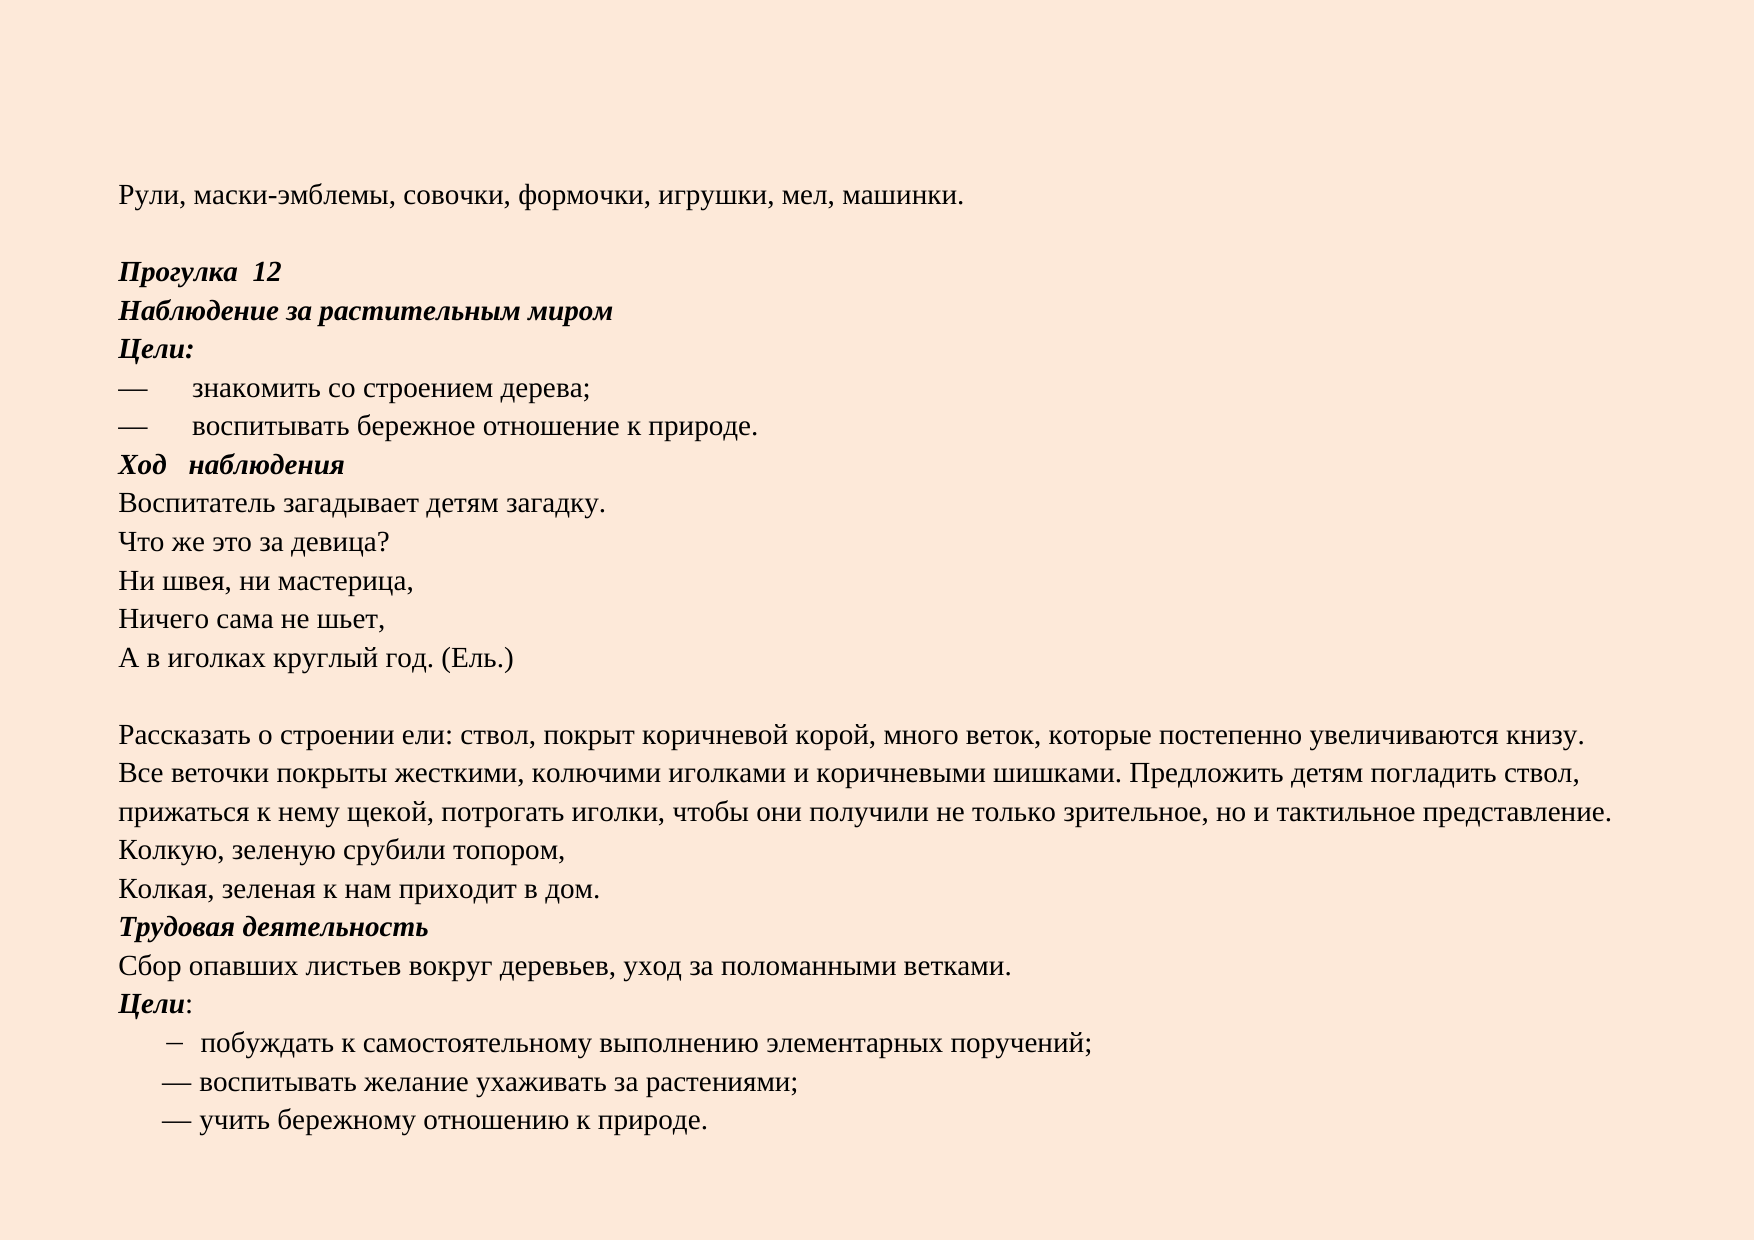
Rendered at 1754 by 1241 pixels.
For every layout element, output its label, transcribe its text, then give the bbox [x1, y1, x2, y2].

text Колкую, зеленую срубили топором, [118, 832, 1636, 866]
text Сбор опавших листьев вокруг деревьев, уход за поломанными ветками. [118, 948, 1636, 982]
text А в иголках круглый год. (Ель.) [118, 640, 1636, 673]
text Что же это за девица? [118, 524, 1636, 558]
text Цели: [118, 987, 1636, 1020]
text — воспитывать бережное отношение к природе. [118, 408, 1636, 442]
text Ход наблюдения [118, 447, 1636, 481]
text Ни швея, ни мастерица, [118, 563, 1636, 596]
text Рули, маски-эмблемы, совочки, формочки, игрушки, мел, машинки. [118, 177, 1636, 211]
text — учить бережному отношению к природе. [118, 1102, 1636, 1136]
text Колкая, зеленая к нам приходит в дом. [118, 871, 1636, 904]
text Прогулка 12 [118, 254, 1636, 288]
text Наблюдение за растительным миром [118, 293, 1636, 326]
list побуждать к самостоятельному выполнению элементарных поручений; [163, 1025, 1636, 1059]
text Рассказать о строении ели: ствол, покрыт коричневой корой, много веток, которые постепенно увеличиваются книзу. Все веточки покрыты жесткими, колючими иголками и коричневыми шишками. Предложить детям погладить ствол, прижаться к нему щекой, потрогать иголки, чтобы они получили не только зрительное, но и тактильное представление. [118, 717, 1636, 827]
text — воспитывать желание ухаживать за растениями; [118, 1064, 1636, 1097]
text — знакомить со строением дерева; [118, 370, 1636, 403]
text Воспитатель загадывает детям загадку. [118, 486, 1636, 519]
text Цели: [118, 331, 1636, 365]
text Трудовая деятельность [118, 909, 1636, 943]
text Ничего сама не шьет, [118, 601, 1636, 635]
